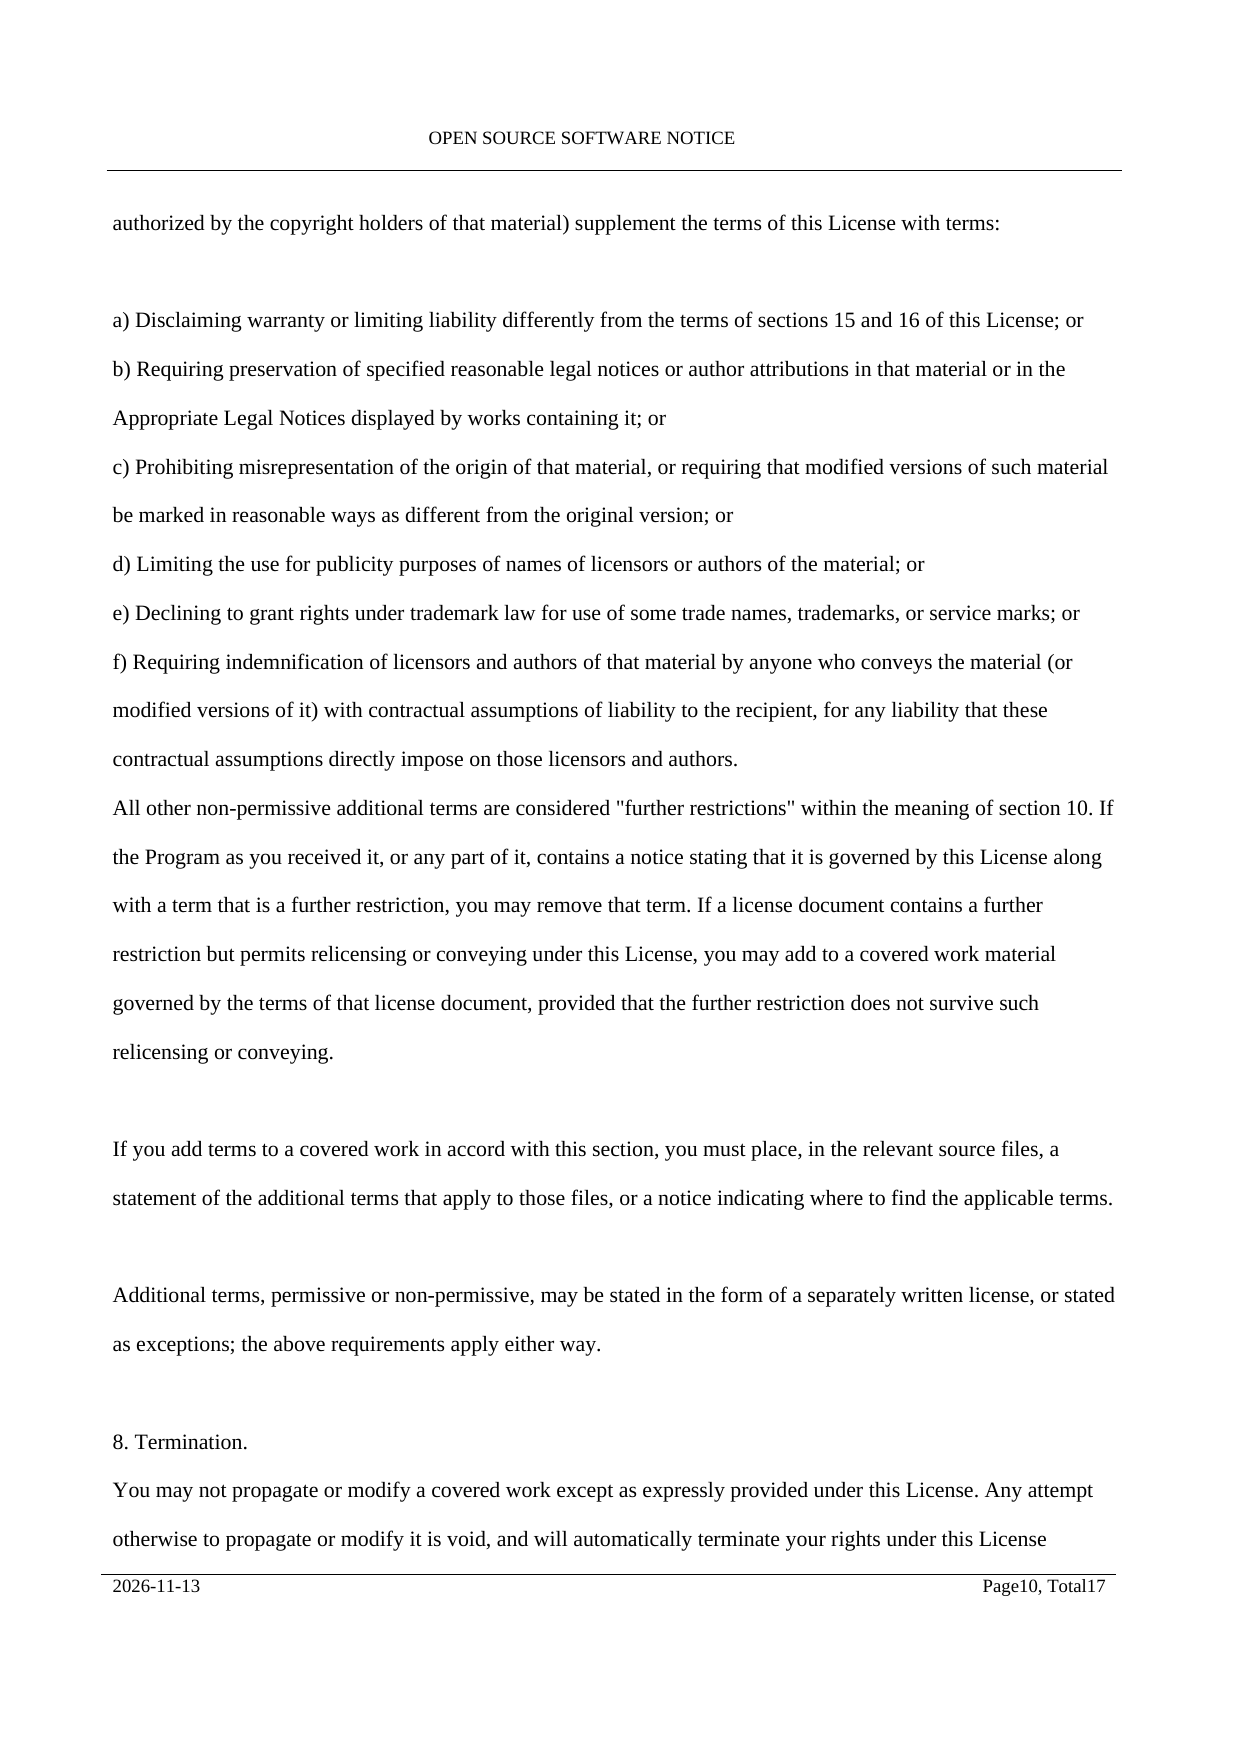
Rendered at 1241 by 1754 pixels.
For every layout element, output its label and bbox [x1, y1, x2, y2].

text [112, 206, 1128, 1555]
